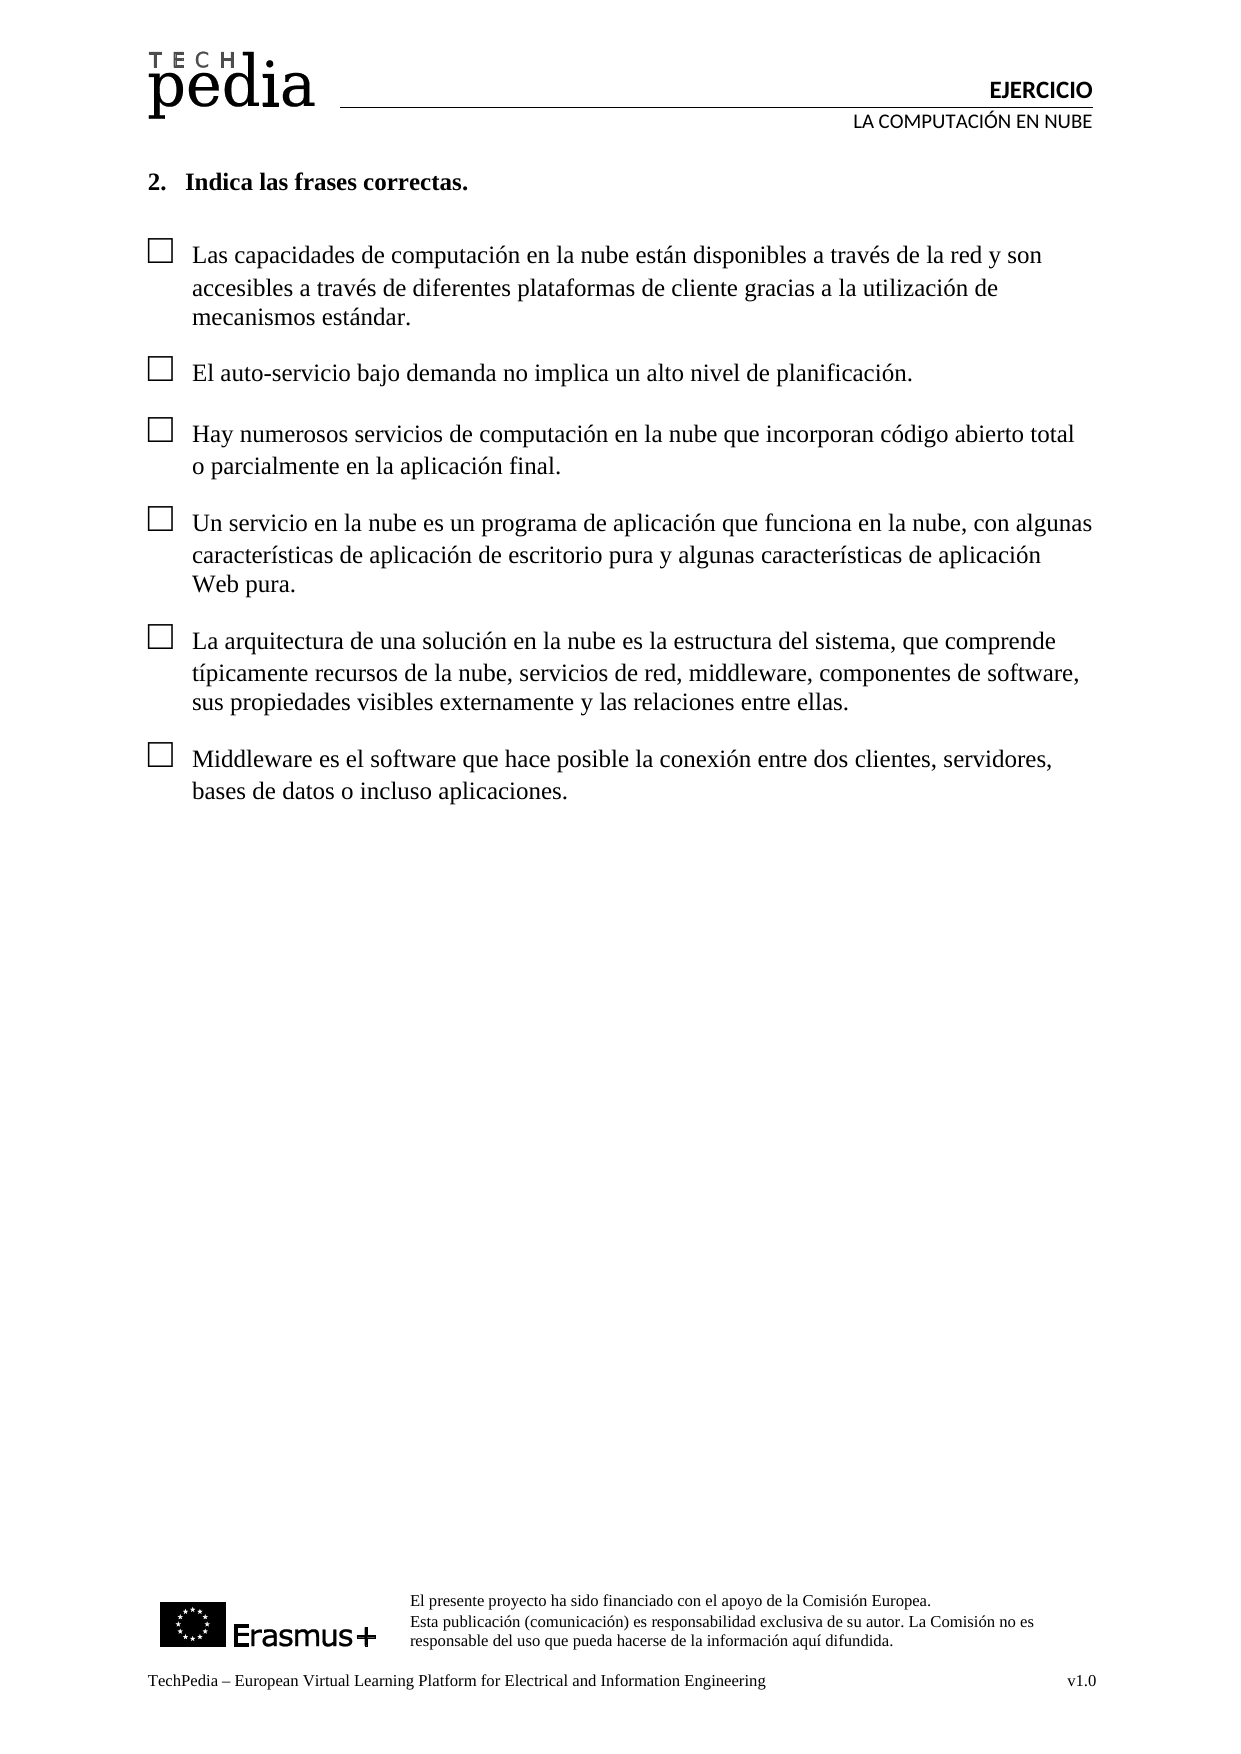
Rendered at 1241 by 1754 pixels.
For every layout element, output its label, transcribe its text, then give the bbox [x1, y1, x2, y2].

text □ Las capacidades de computación en la nube están disponibles a través de la red y son accesibles a través de diferentes plataformas de cliente gracias a la utilización de mecanismos estándar. [148, 225, 1093, 330]
text □ Hay numerosos servicios de computación en la nube que incorporan código abierto total o parcialmente en la aplicación final. [148, 403, 1093, 480]
text □ Middleware es el software que hace posible la conexión entre dos clientes, servidores, bases de datos o incluso aplicaciones. [148, 728, 1093, 805]
text □ Un servicio en la nube es un programa de aplicación que funciona en la nube, con algunas características de aplicación de escritorio pura y algunas características de aplicación Web pura. [148, 492, 1093, 598]
text □ El auto-servicio bajo demanda no implica un alto nivel de planificación. [148, 343, 1093, 391]
text Indica las frases correctas. [148, 167, 1093, 196]
text □ La arquitectura de una solución en la nube es la estructura del sistema, que comprende típicamente recursos de la nube, servicios de red, middleware, componentes de software, sus propiedades visibles externamente y las relaciones entre ellas. [148, 610, 1093, 716]
